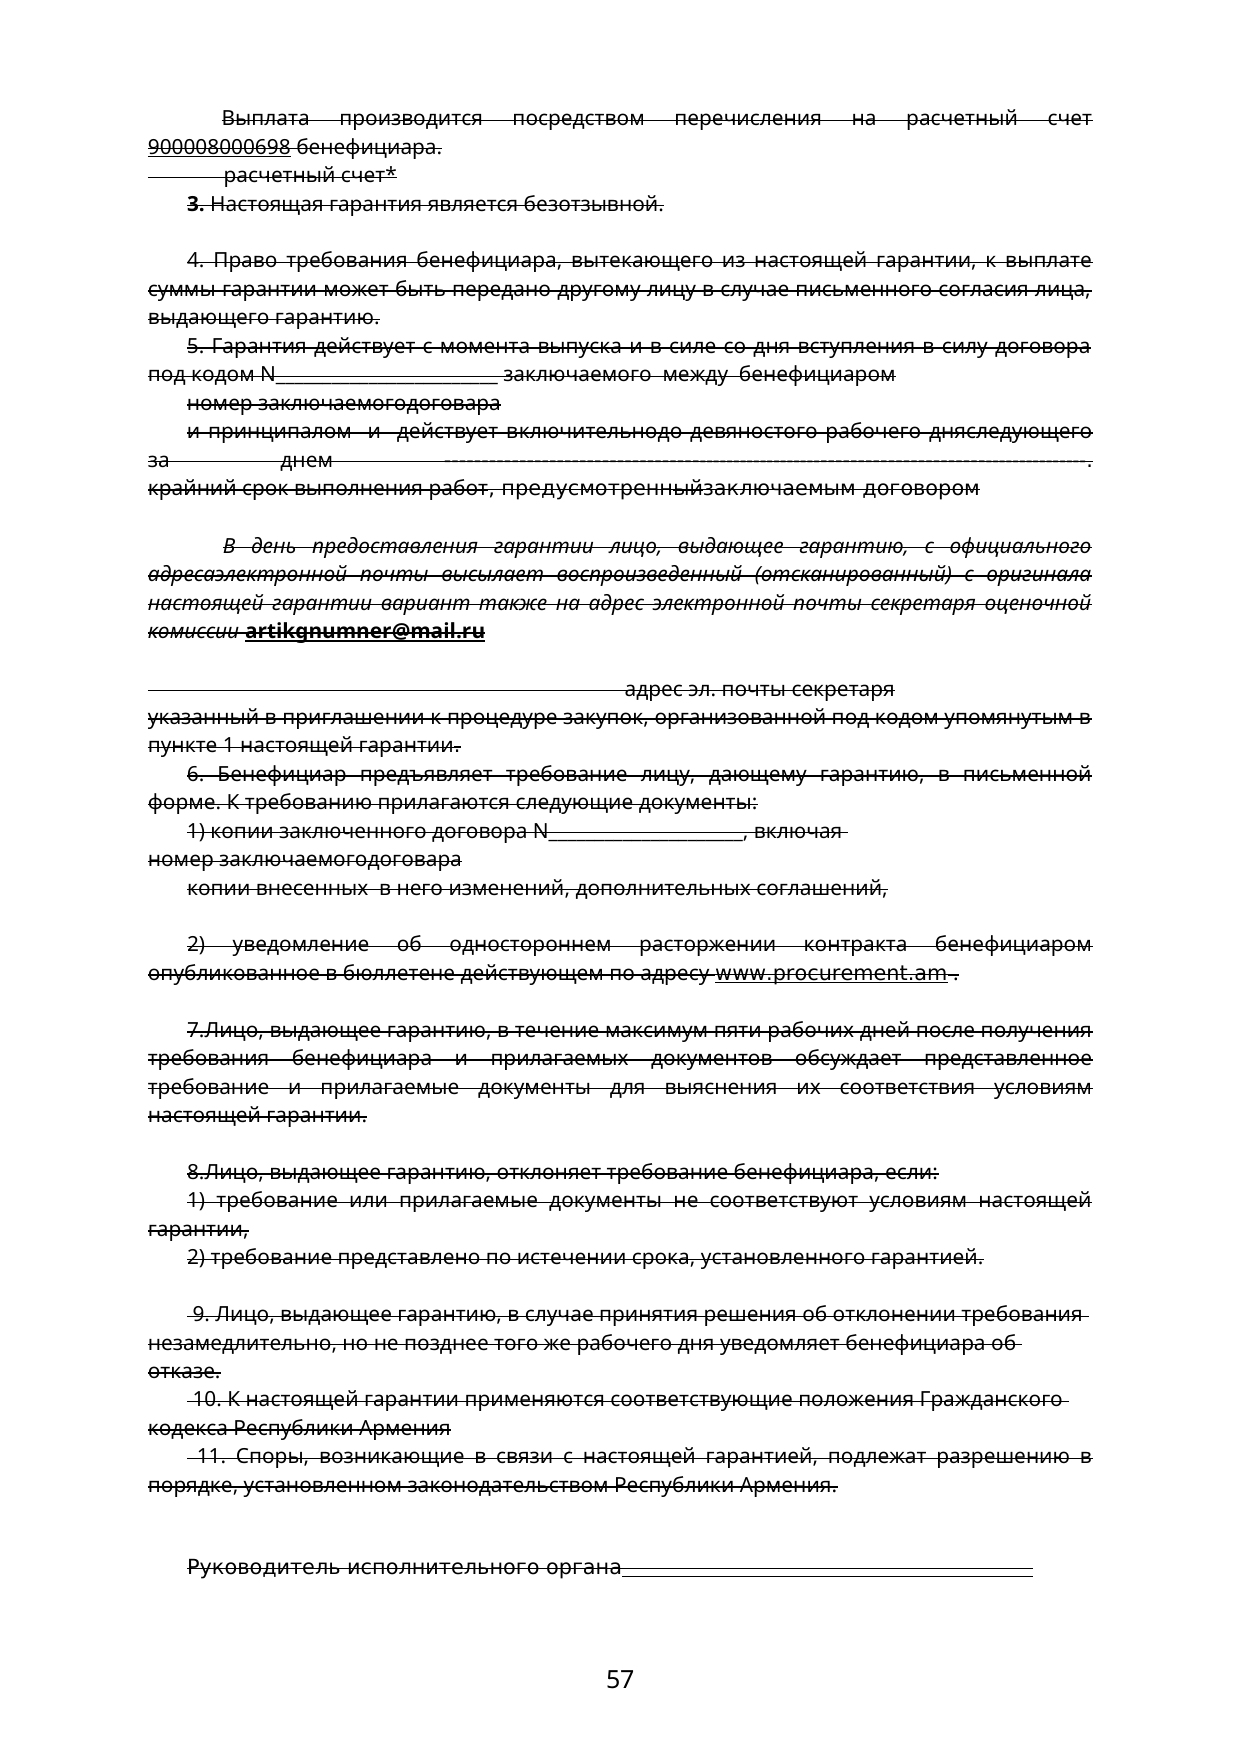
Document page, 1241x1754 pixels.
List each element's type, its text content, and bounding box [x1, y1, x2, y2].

text 4. Право требования бенефициара, вытекающего из настоящей гарантии, к выплате суммы гарантии может быть передано другому лицу в случае письменного согласия лица, выдающего гарантию. [148, 246, 1092, 290]
text 2) уведомление об одностороннем расторжении контракта бенефициаром опубликованное в бюллетене действующем по адресу www.procurement.am . [148, 929, 1092, 986]
text Выплата производится посредством перечисления на расчетный счет 900008000698 бенефициара. [148, 103, 1092, 160]
text указанный в приглашении к процедуре закупок, организованной под кодом упомянутым в пункте 1 настоящей гарантии. [148, 702, 1092, 718]
text 8.Лицо, выдающее гарантию, отклоняет требование бенефициара, если: [148, 1157, 1092, 1186]
text номер заключаемогодоговара [148, 844, 1092, 873]
text 2) требование представлено по истечении срока, установленного гарантией. [148, 1242, 1092, 1271]
text 7.Лицо, выдающее гарантию, в течение максимум пяти рабочих дней после получения требования бенефициара и прилагаемых документов обсуждает представленное требование и прилагаемые документы для выяснения их соответствия условиям настоящей гарантии. [148, 1015, 1092, 1059]
text номер заключаемогодоговара [148, 388, 1092, 416]
text 4. Право требования бенефициара, вытекающего из настоящей гарантии, к выплате суммы гарантии может быть передано другому лицу в случае письменного согласия лица, выдающего гарантию. [148, 292, 1092, 331]
text В день предоставления гарантии лицо, выдающее гарантию, с официального адресаэлектронной почты высылает воспроизведенный (отсканированный) с оригинала настоящей гарантии вариант также на адрес электронной почты секретаря оценочной комиссии artikgnumner@mail.ru [148, 531, 1092, 575]
text 5. Гарантия действует с момента выпуска и в силе со дня вступления в силу договора под кодом N________________________ заключаемого между бенефициаром [148, 331, 1092, 388]
text 1) копии заключенного договора N_____________________, включая [148, 816, 1092, 844]
text В день предоставления гарантии лицо, выдающее гарантию, с официального адресаэлектронной почты высылает воспроизведенный (отсканированный) с оригинала настоящей гарантии вариант также на адрес электронной почты секретаря оценочной комиссии artikgnumner@mail.ru [148, 605, 1092, 644]
text 7.Лицо, выдающее гарантию, в течение максимум пяти рабочих дней после получения требования бенефициара и прилагаемых документов обсуждает представленное требование и прилагаемые документы для выяснения их соответствия условиям настоящей гарантии. [148, 1061, 1092, 1088]
text 11. Споры, возникающие в связи с настоящей гарантией, подлежат разрешению в порядке, установленном законодательством Республики Армения. [148, 1441, 1092, 1498]
text адрес эл. почты секретаря [148, 674, 1092, 702]
text 3. Настоящая гарантия является безотзывной. [148, 189, 1092, 217]
text указанный в приглашении к процедуре закупок, организованной под кодом упомянутым в пункте 1 настоящей гарантии. [148, 720, 1092, 759]
text 6. Бенефициар предъявляет требование лицу, дающему гарантию, в письменной форме. К требованию прилагаются следующие документы: [148, 759, 1092, 816]
text 1) требование или прилагаемые документы не соответствуют условиям настоящей гарантии, [148, 1186, 1092, 1242]
text 9. Лицо, выдающее гарантию, в случае принятия решения об отклонении требования незамедлительно, но не позднее того же рабочего дня уведомляет бенефициара об отказе. [148, 1299, 1092, 1384]
text 10. К настоящей гарантии применяются соответствующие положения Гражданского кодекса Республики Армения [148, 1384, 1092, 1441]
text копии внесенных в него изменений, дополнительных соглашений, [148, 873, 1092, 901]
text расчетный счет* [148, 160, 1092, 189]
text В день предоставления гарантии лицо, выдающее гарантию, с официального адресаэлектронной почты высылает воспроизведенный (отсканированный) с оригинала настоящей гарантии вариант также на адрес электронной почты секретаря оценочной комиссии artikgnumner@mail.ru [148, 577, 1092, 604]
text и принципалом и действует включительнодо девяностого рабочего дняследующего за днем -----------------------------------------------------------------------------------------. крайний срок выполнения работ, предусмотренныйзаключаемым договором [148, 416, 1092, 461]
text Руководитель исполнительного органа [148, 1555, 1092, 1579]
text 7.Лицо, выдающее гарантию, в течение максимум пяти рабочих дней после получения требования бенефициара и прилагаемых документов обсуждает представленное требование и прилагаемые документы для выяснения их соответствия условиям настоящей гарантии. [148, 1089, 1092, 1129]
text и принципалом и действует включительнодо девяностого рабочего дняследующего за днем -----------------------------------------------------------------------------------------. крайний срок выполнения работ, предусмотренныйзаключаемым договором [148, 462, 1092, 502]
